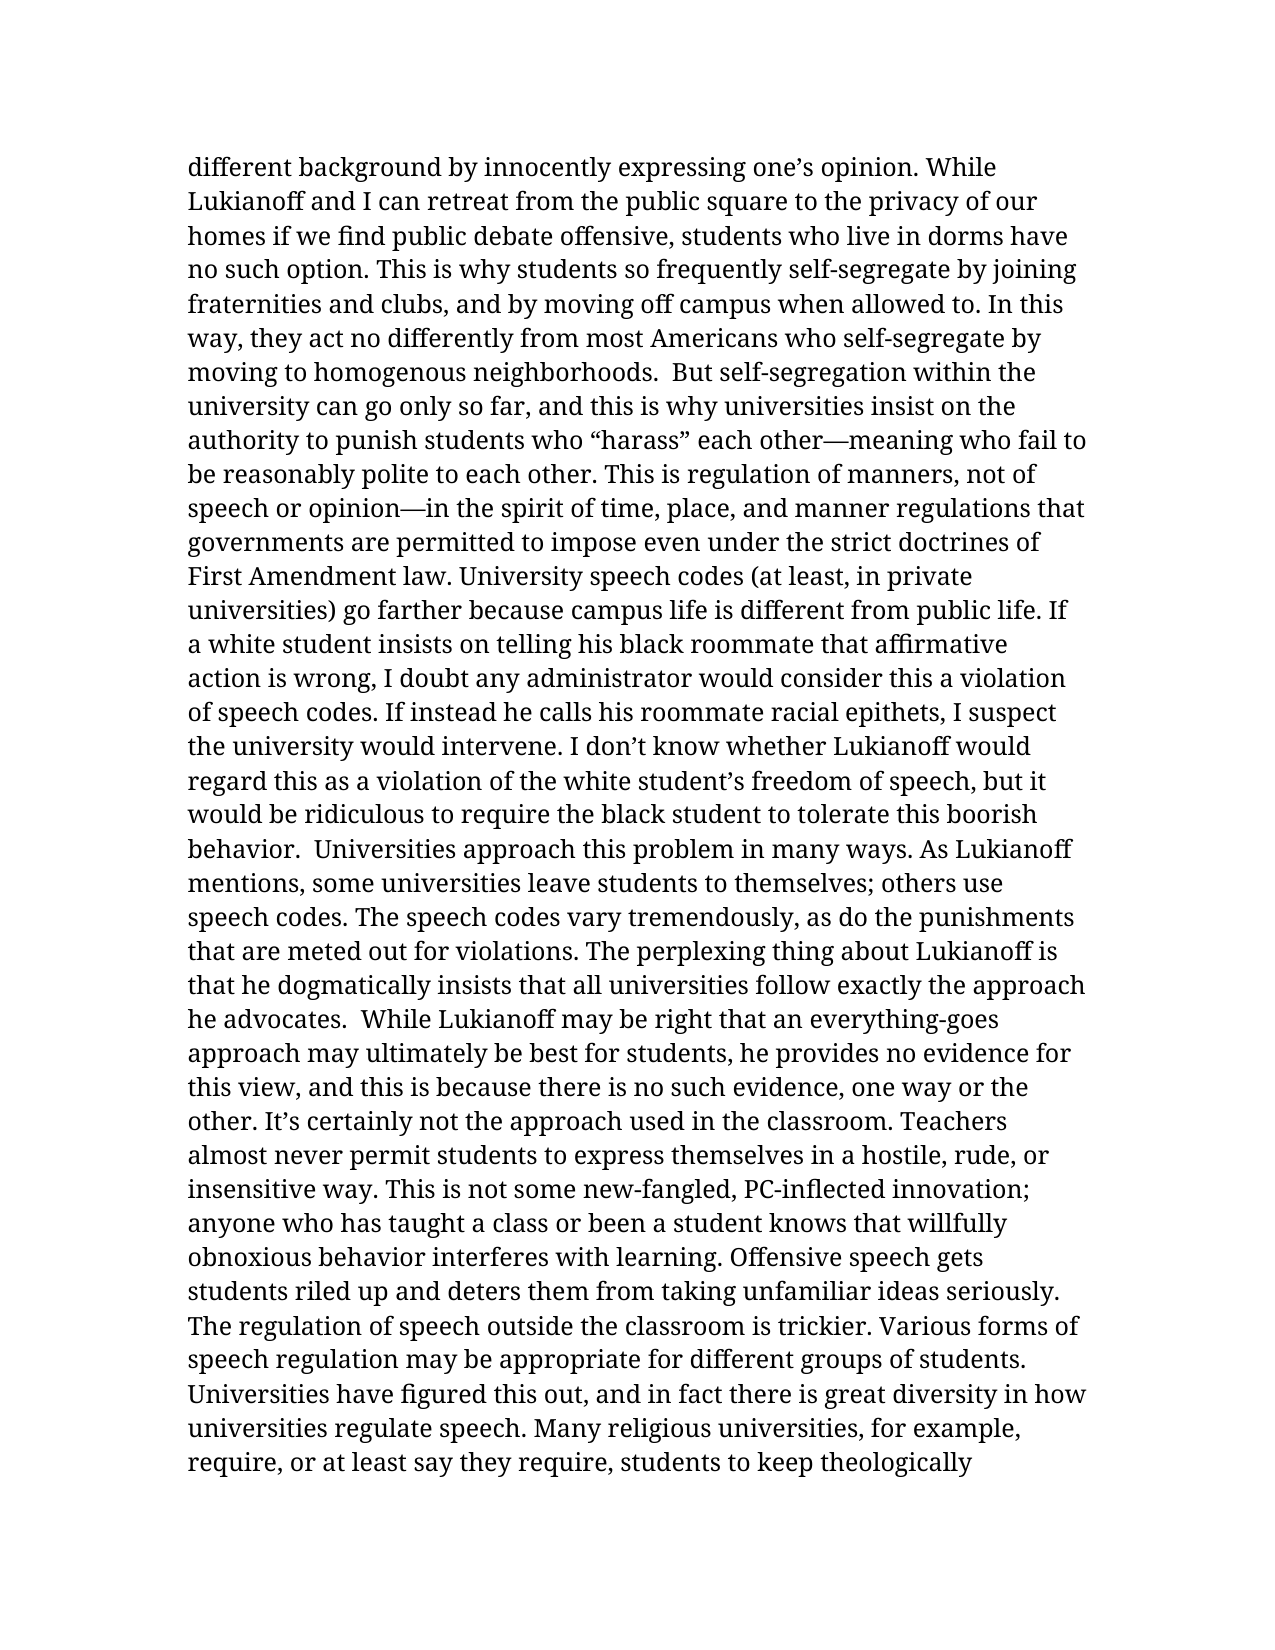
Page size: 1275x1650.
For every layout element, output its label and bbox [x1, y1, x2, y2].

text [187, 150, 1087, 1478]
